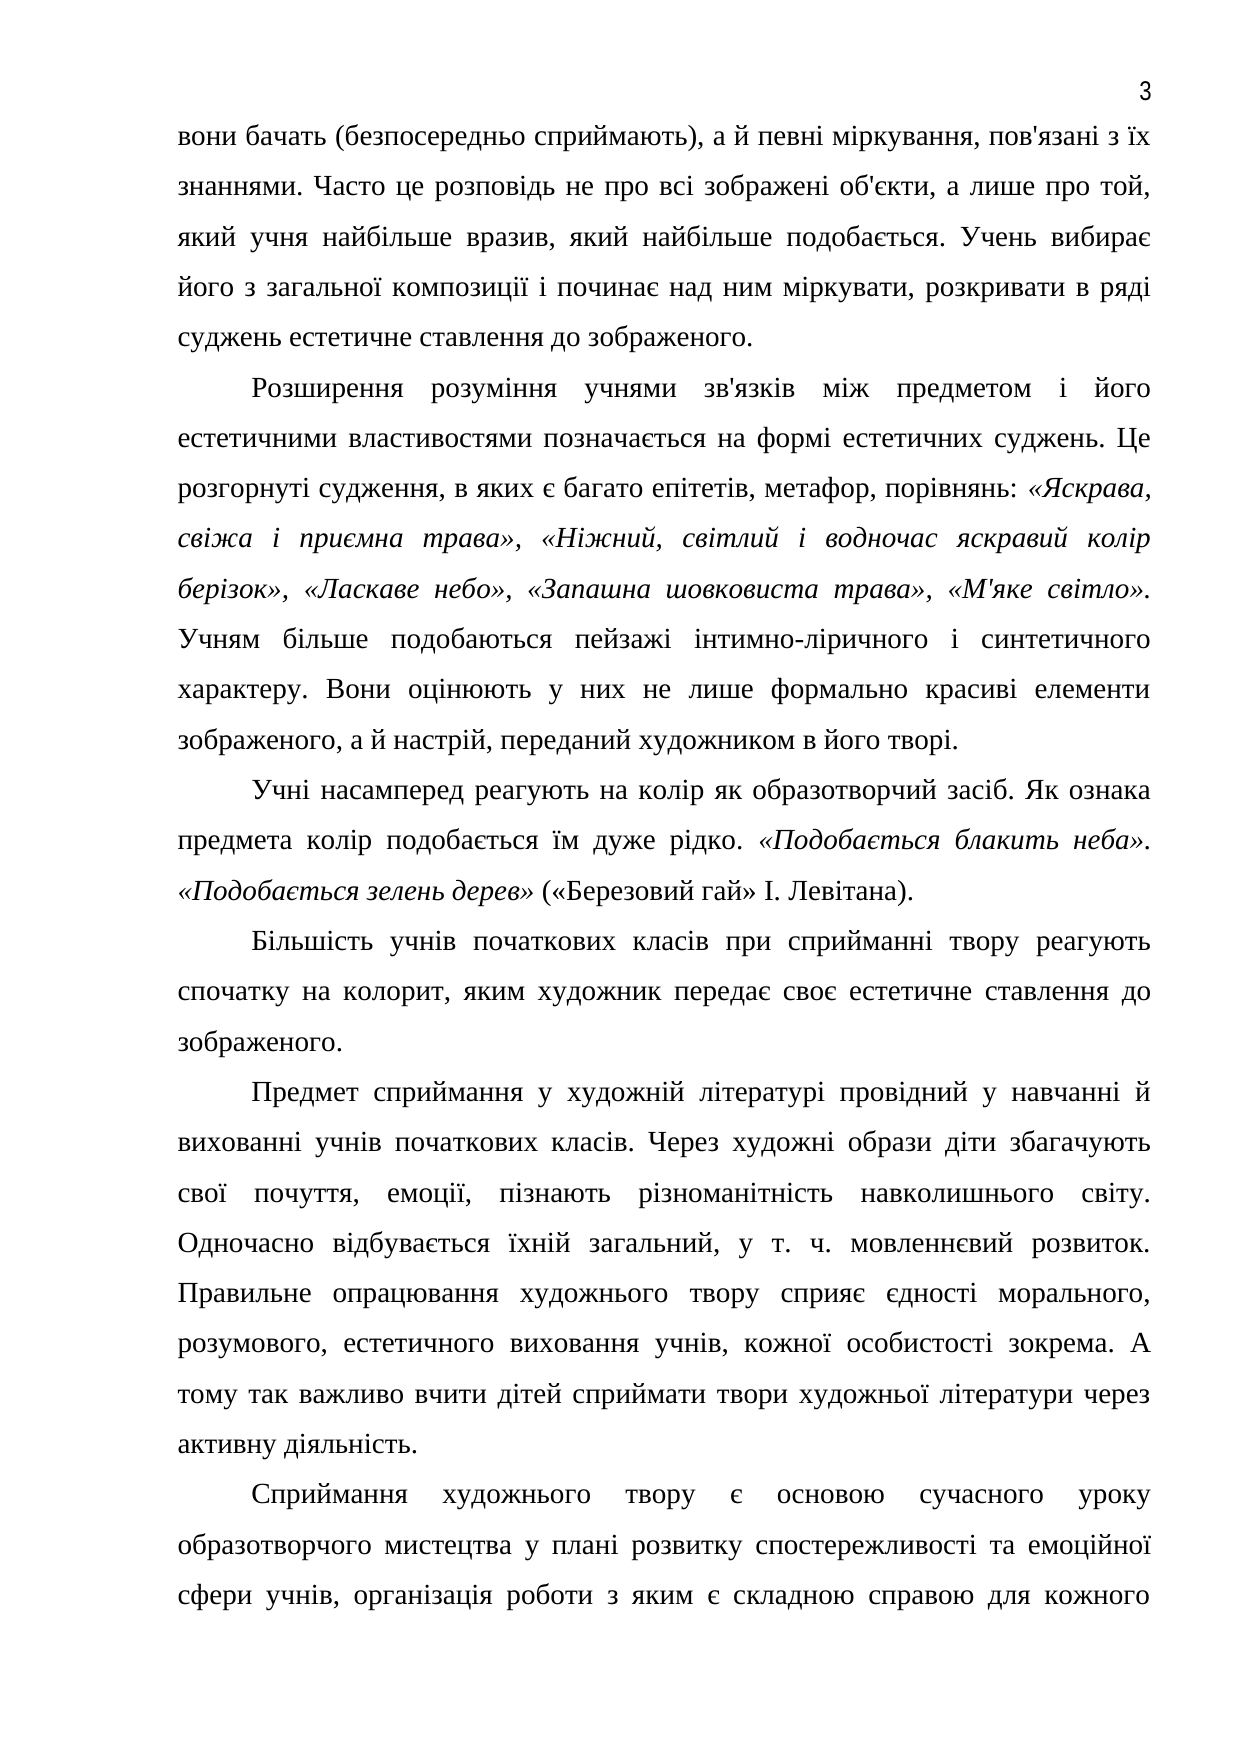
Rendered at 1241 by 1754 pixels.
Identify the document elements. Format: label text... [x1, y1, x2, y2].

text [177, 1477, 1152, 1611]
text Більшість учнів початкових класів при сприйманні твору реагують спочатку на колорит, яким художник передає своє естетичне ставлення до зображеного. [177, 923, 1152, 1057]
text Предмет сприймання у художній літературі провідний у навчанні й вихованні учнів початкових класів. Через художні образи діти збагачують свої почуття, емоції, пізнають різноманітність навколишнього світу. Одночасно відбувається їхній загальний, у т. ч. мовленнєвий розвиток. Правильне опрацювання художнього твору сприяє єдності морального, розумового, естетичного виховання учнів, кожної особистості зокрема. А тому так важливо вчити дітей сприймати твори художньої літератури через активну діяльність. [177, 1074, 1152, 1460]
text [177, 118, 1152, 353]
text Учні насамперед реагують на колір як образотворчий засіб. Як ознака предмета колір подобається їм дуже рідко. «Подобається блакить неба». «Подобається зелень дерев» («Березовий гай» І. Левітана). [177, 772, 1152, 906]
text Розширення розуміння учнями зв'язків між предметом і його естетичними властивостями позначається на формі естетичних суджень. Це розгорнуті судження, в яких є багато епітетів, метафор, порівнянь: «Яскрава, свіжа і приємна трава», «Ніжний, світлий і водночас яскравий колір берізок», «Ласкаве небо», «Запашна шовковиста трава», «М'яке світло». Учням більше подобаються пейзажі інтимно-ліричного і синтетичного характеру. Вони оцінюють у них не лише формально красиві елементи зображеного, а й настрій, переданий художником в його творі. [177, 370, 1152, 755]
